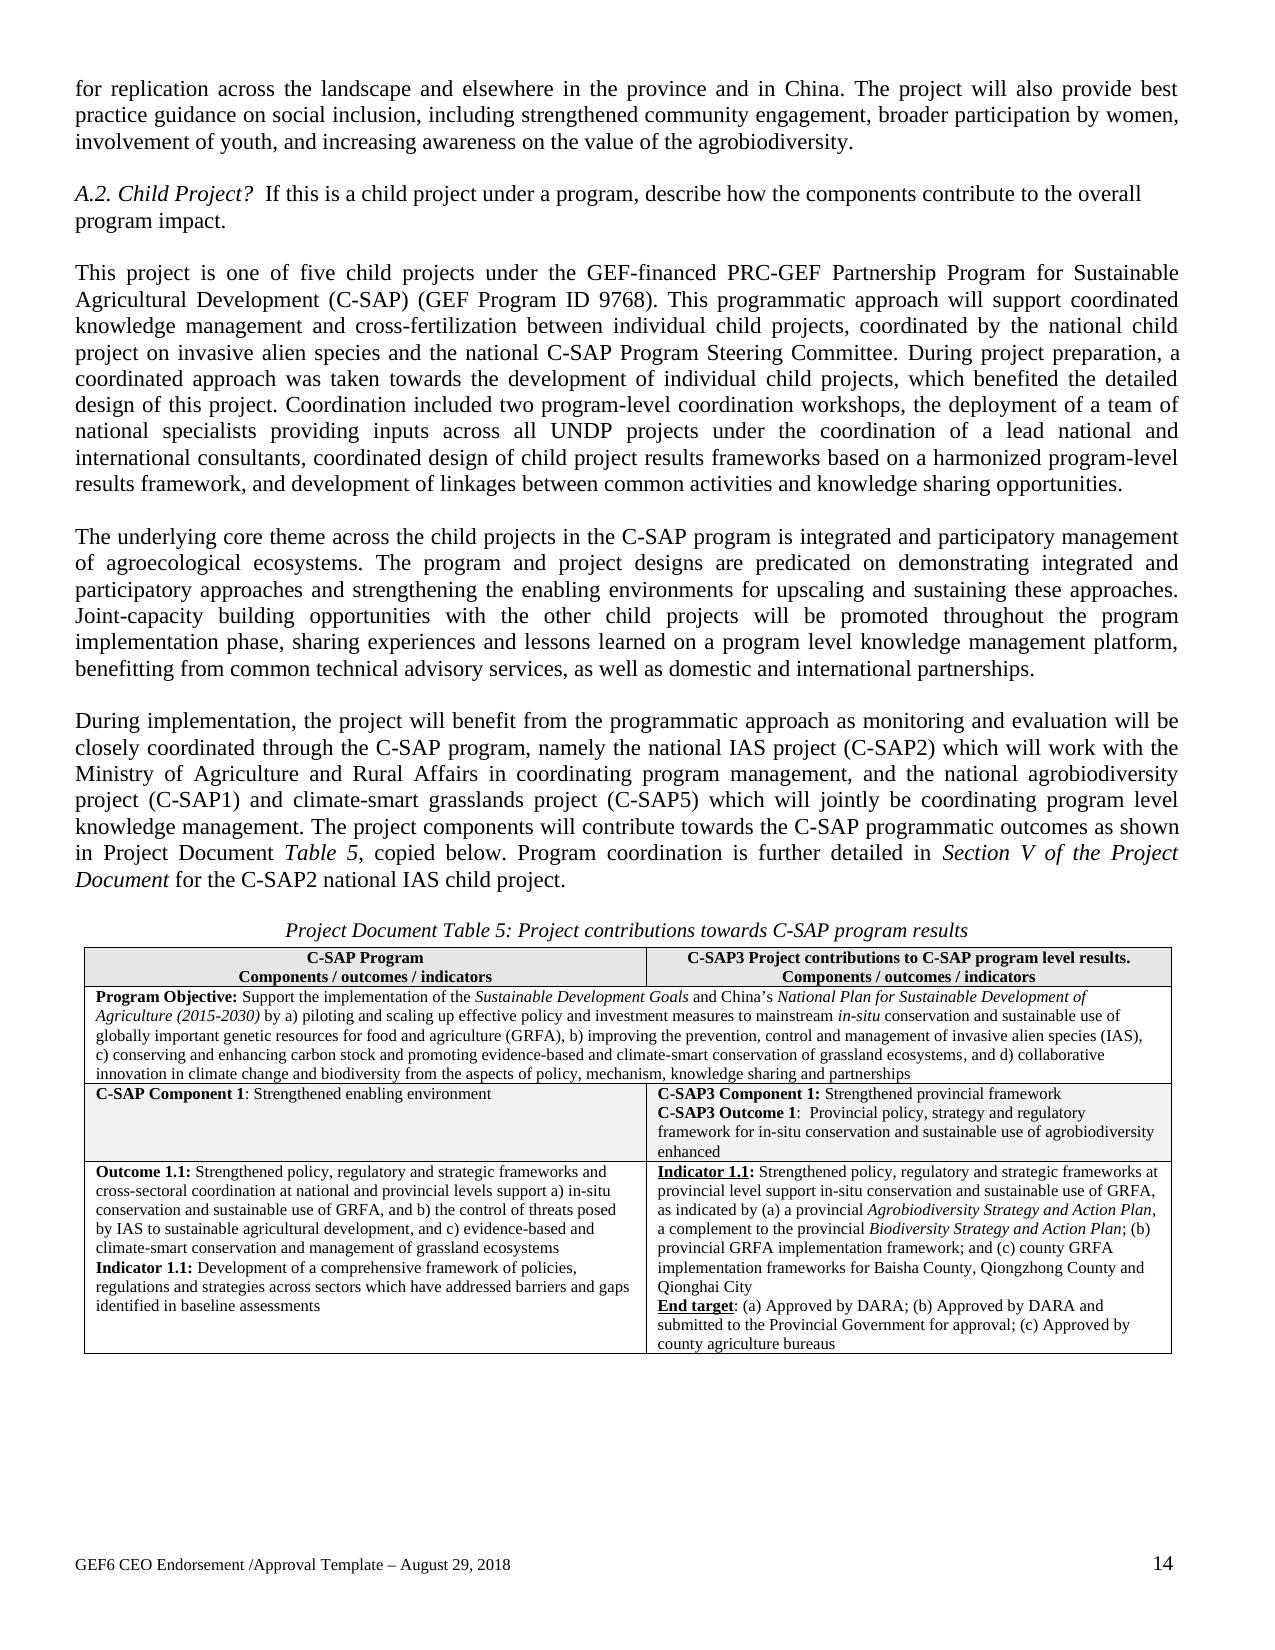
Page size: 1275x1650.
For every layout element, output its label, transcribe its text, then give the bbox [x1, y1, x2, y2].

table_header C-SAP Program Components / outcomes / indicators [85, 948, 646, 986]
text Project Document Table 5: Project contributions towards C-SAP program results [75, 918, 1181, 942]
text The underlying core theme across the child projects in the C-SAP program is integrated and participatory management of agroecological ecosystems. The program and project designs are predicated on demonstrating integrated and participatory approaches and strengthening the enabling environments for upscaling and sustaining these approaches. Joint-capacity building opportunities with the other child projects will be promoted throughout the program implementation phase, sharing experiences and lessons learned on a program level knowledge management platform, benefitting from common technical advisory services, as well as domestic and international partnerships. [75, 523, 1181, 681]
table_cell C-SAP Component 1: Strengthened enabling environment [85, 1084, 646, 1161]
text During implementation, the project will benefit from the programmatic approach as monitoring and evaluation will be closely coordinated through the C-SAP program, namely the national IAS project (C-SAP2) which will work with the Ministry of Agriculture and Rural Affairs in coordinating program management, and the national agrobiodiversity project (C-SAP1) and climate-smart grasslands project (C-SAP5) which will jointly be coordinating program level knowledge management. The project components will contribute towards the C-SAP programmatic outcomes as shown in Project Document Table 5, copied below. Program coordination is further detailed in Section V of the Project Document for the C-SAP2 national IAS child project. [75, 707, 1181, 892]
table_cell Outcome 1.1: Strengthened policy, regulatory and strategic frameworks and cross-sectoral coordination at national and provincial levels support a) in-situ conservation and sustainable use of GRFA, and b) the control of threats posed by IAS to sustainable agricultural development, and c) evidence-based and climate-smart conservation and management of grassland ecosystems Indicator 1.1: Development of a comprehensive framework of policies, regulations and strategies across sectors which have addressed barriers and gaps identified in baseline assessments [85, 1162, 646, 1353]
table_cell Indicator 1.1: Strengthened policy, regulatory and strategic frameworks at provincial level support in-situ conservation and sustainable use of GRFA, as indicated by (a) a provincial Agrobiodiversity Strategy and Action Plan, a complement to the provincial Biodiversity Strategy and Action Plan; (b) provincial GRFA implementation framework; and (c) county GRFA implementation frameworks for Baisha County, Qiongzhong County and Qionghai City End target: (a) Approved by DARA; (b) Approved by DARA and submitted to the Provincial Government for approval; (c) Approved by county agriculture bureaus [647, 1162, 1171, 1353]
table_cell Program Objective: Support the implementation of the Sustainable Development Goals and China’s National Plan for Sustainable Development of Agriculture (2015-2030) by a) piloting and scaling up effective policy and investment measures to mainstream in-situ conservation and sustainable use of globally important genetic resources for food and agriculture (GRFA), b) improving the prevention, control and management of invasive alien species (IAS), c) conserving and enhancing carbon stock and promoting evidence-based and climate-smart conservation of grassland ecosystems, and d) collaborative innovation in climate change and biodiversity from the aspects of policy, mechanism, knowledge sharing and partnerships [85, 987, 1171, 1083]
text This project is one of five child projects under the GEF-financed PRC-GEF Partnership Program for Sustainable Agricultural Development (C-SAP) (GEF Program ID 9768). This programmatic approach will support coordinated knowledge management and cross-fertilization between individual child projects, coordinated by the national child project on invasive alien species and the national C-SAP Program Steering Committee. During project preparation, a coordinated approach was taken towards the development of individual child projects, which benefited the detailed design of this project. Coordination included two program-level coordination workshops, the deployment of a team of national specialists providing inputs across all UNDP projects under the coordination of a lead national and international consultants, coordinated design of child project results frameworks based on a harmonized program-level results framework, and development of linkages between common activities and knowledge sharing opportunities. [75, 259, 1181, 497]
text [75, 75, 1181, 154]
table_cell C-SAP3 Component 1: Strengthened provincial framework C-SAP3 Outcome 1: Provincial policy, strategy and regulatory framework for in-situ conservation and sustainable use of agrobiodiversity enhanced [647, 1084, 1171, 1161]
text A.2. Child Project? If this is a child project under a program, describe how the components contribute to the overall program impact. [75, 180, 1181, 233]
table_header C-SAP3 Project contributions to C-SAP program level results. Components / outcomes / indicators [647, 948, 1171, 986]
